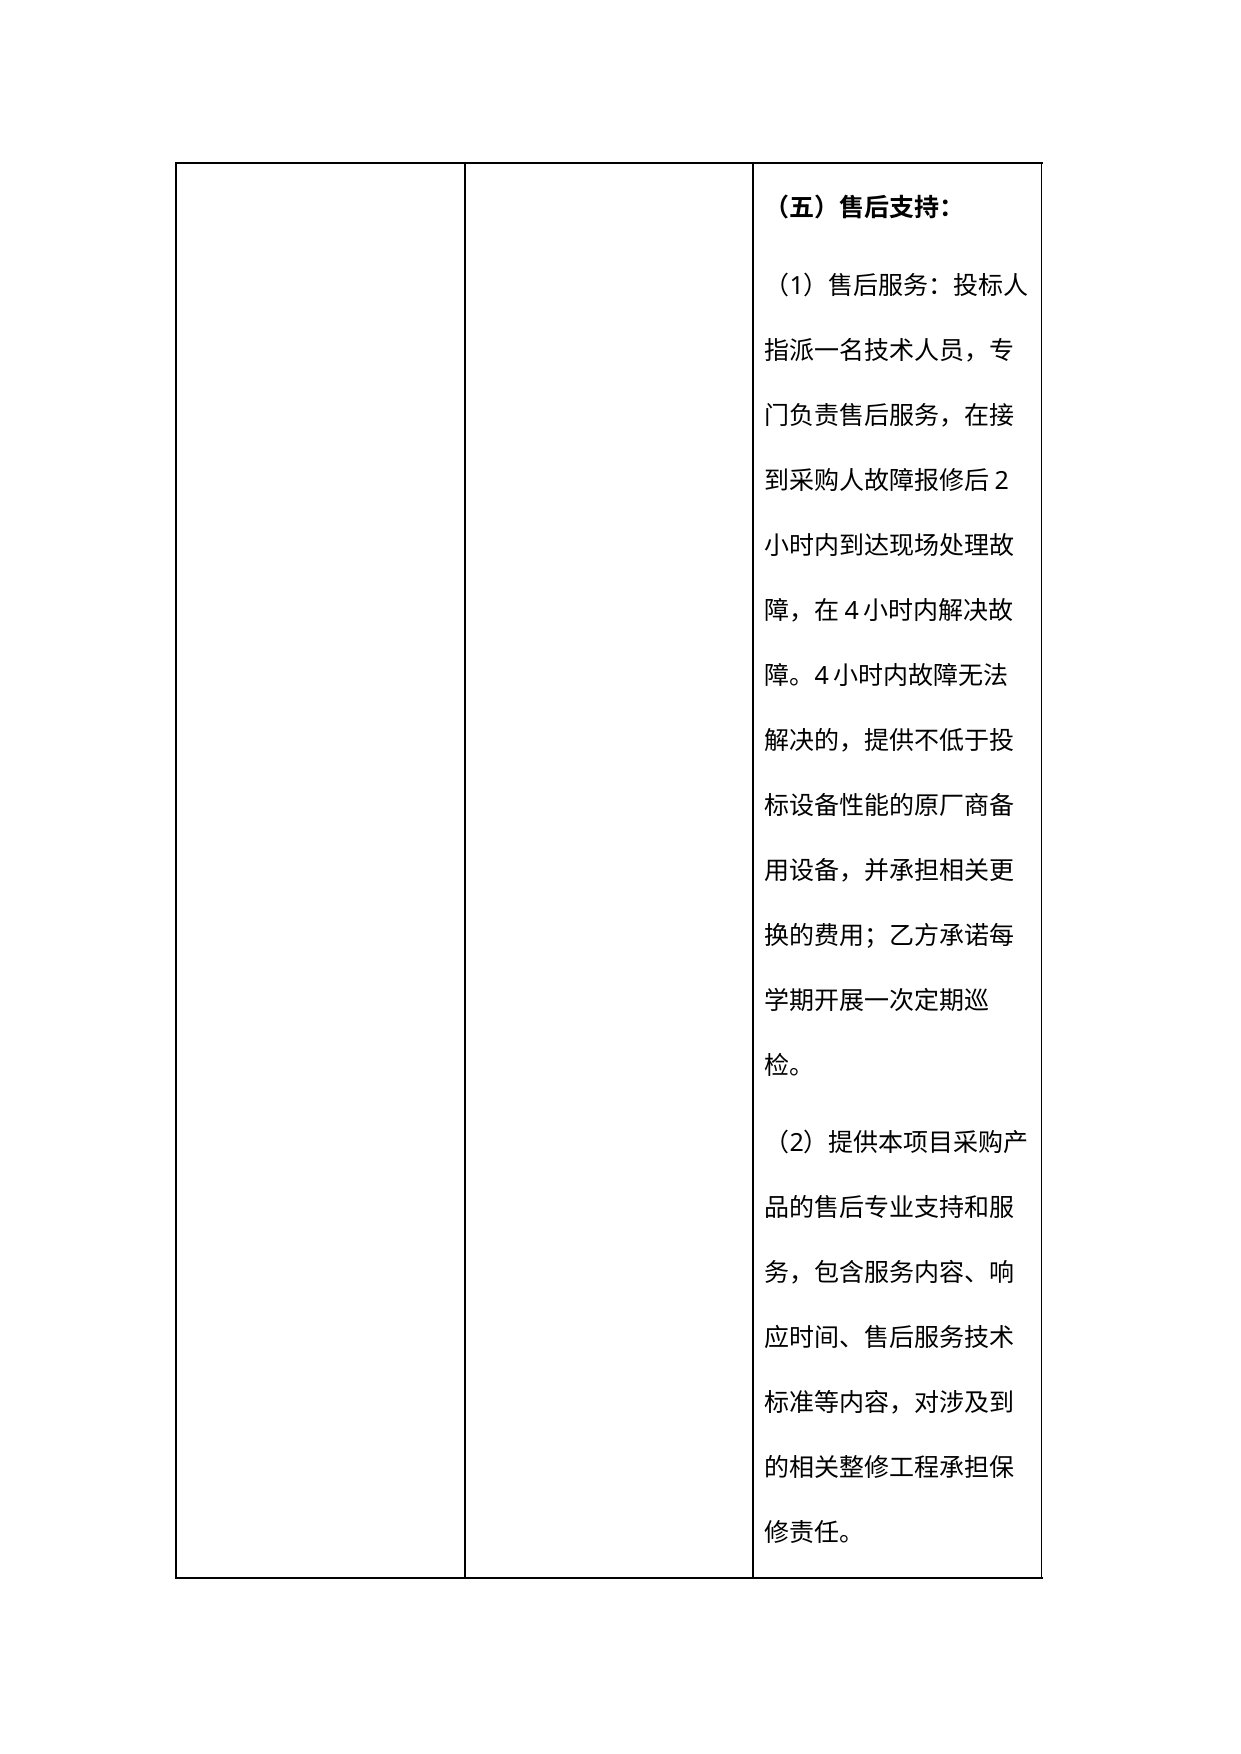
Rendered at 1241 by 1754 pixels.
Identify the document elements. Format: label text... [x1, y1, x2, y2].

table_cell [754, 164, 1041, 1577]
table_cell 1 [177, 164, 464, 1577]
table_cell [466, 164, 752, 1577]
